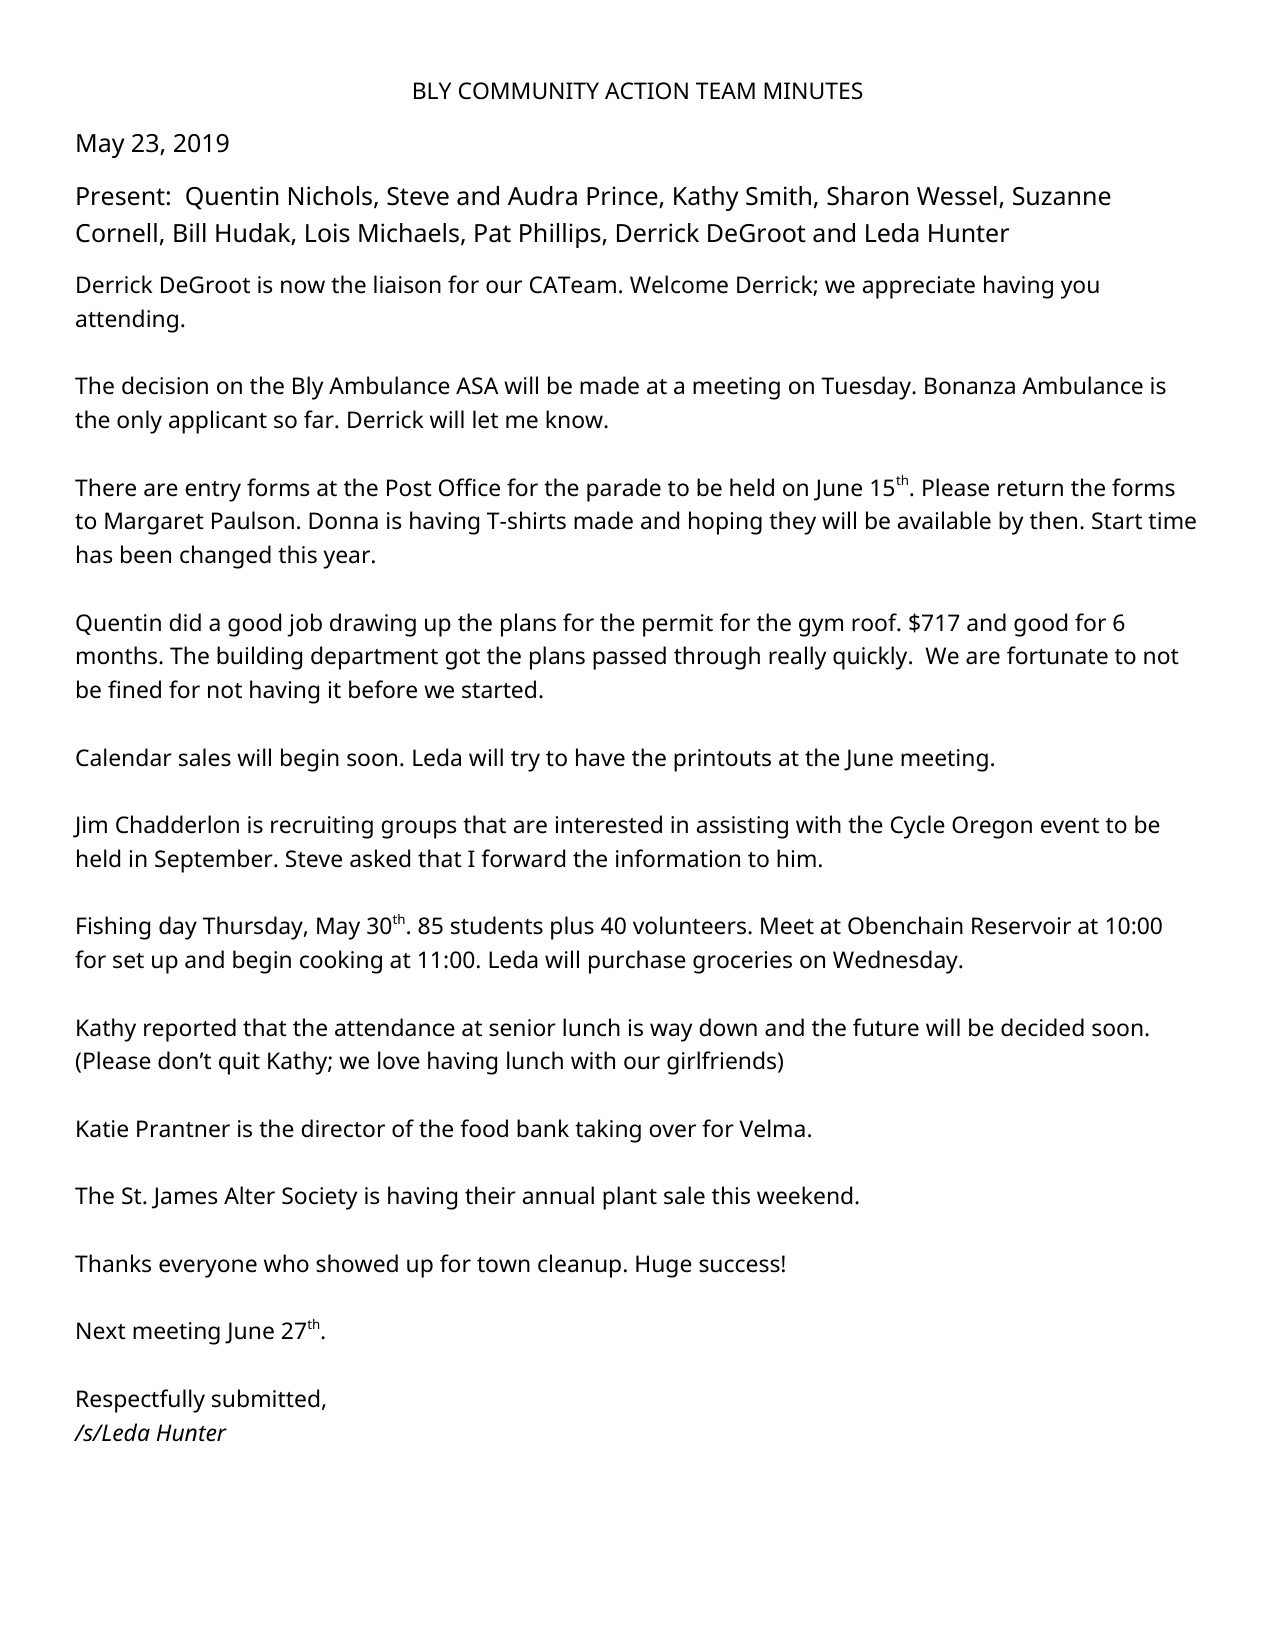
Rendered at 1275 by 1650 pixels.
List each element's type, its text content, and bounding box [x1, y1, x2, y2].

text Thanks everyone who showed up for town cleanup. Huge success! [75, 1248, 1200, 1279]
text Kathy reported that the attendance at senior lunch is way down and the future will be decided soon. (Please don’t quit Kathy; we love having lunch with our girlfriends) [75, 1012, 1200, 1077]
text Quentin did a good job drawing up the plans for the permit for the gym roof. $717 and good for 6 months. The building department got the plans passed through really quickly. We are fortunate to not be fined for not having it before we started. [75, 607, 1200, 705]
text /s/Leda Hunter [75, 1417, 1200, 1448]
text There are entry forms at the Post Office for the parade to be held on June 15th. Please return the forms to Margaret Paulson. Donna is having T-shirts made and hoping they will be available by then. Start time has been changed this year. [75, 472, 1200, 570]
text Respectfully submitted, [75, 1383, 1200, 1414]
text Jim Chadderlon is recruiting groups that are interested in assisting with the Cycle Oregon event to be held in September. Steve asked that I forward the information to him. [75, 809, 1200, 874]
text The St. James Alter Society is having their annual plant sale this weekend. [75, 1180, 1200, 1212]
text Present: Quentin Nichols, Steve and Audra Prince, Kathy Smith, Sharon Wessel, Suzanne Cornell, Bill Hudak, Lois Michaels, Pat Phillips, Derrick DeGroot and Leda Hunter [75, 179, 1200, 250]
text BLY COMMUNITY ACTION TEAM MINUTES [75, 75, 1200, 106]
text Fishing day Thursday, May 30th. 85 students plus 40 volunteers. Meet at Obenchain Reservoir at 10:00 for set up and begin cooking at 11:00. Leda will purchase groceries on Wednesday. [75, 910, 1200, 975]
text May 23, 2019 [75, 125, 1200, 159]
text Katie Prantner is the director of the food bank taking over for Velma. [75, 1113, 1200, 1144]
text The decision on the Bly Ambulance ASA will be made at a meeting on Tuesday. Bonanza Ambulance is the only applicant so far. Derrick will let me know. [75, 370, 1200, 435]
text Next meeting June 27th. [75, 1315, 1200, 1347]
text Calendar sales will begin soon. Leda will try to have the printouts at the June meeting. [75, 742, 1200, 773]
text Derrick DeGroot is now the liaison for our CATeam. Welcome Derrick; we appreciate having you attending. [75, 269, 1200, 334]
